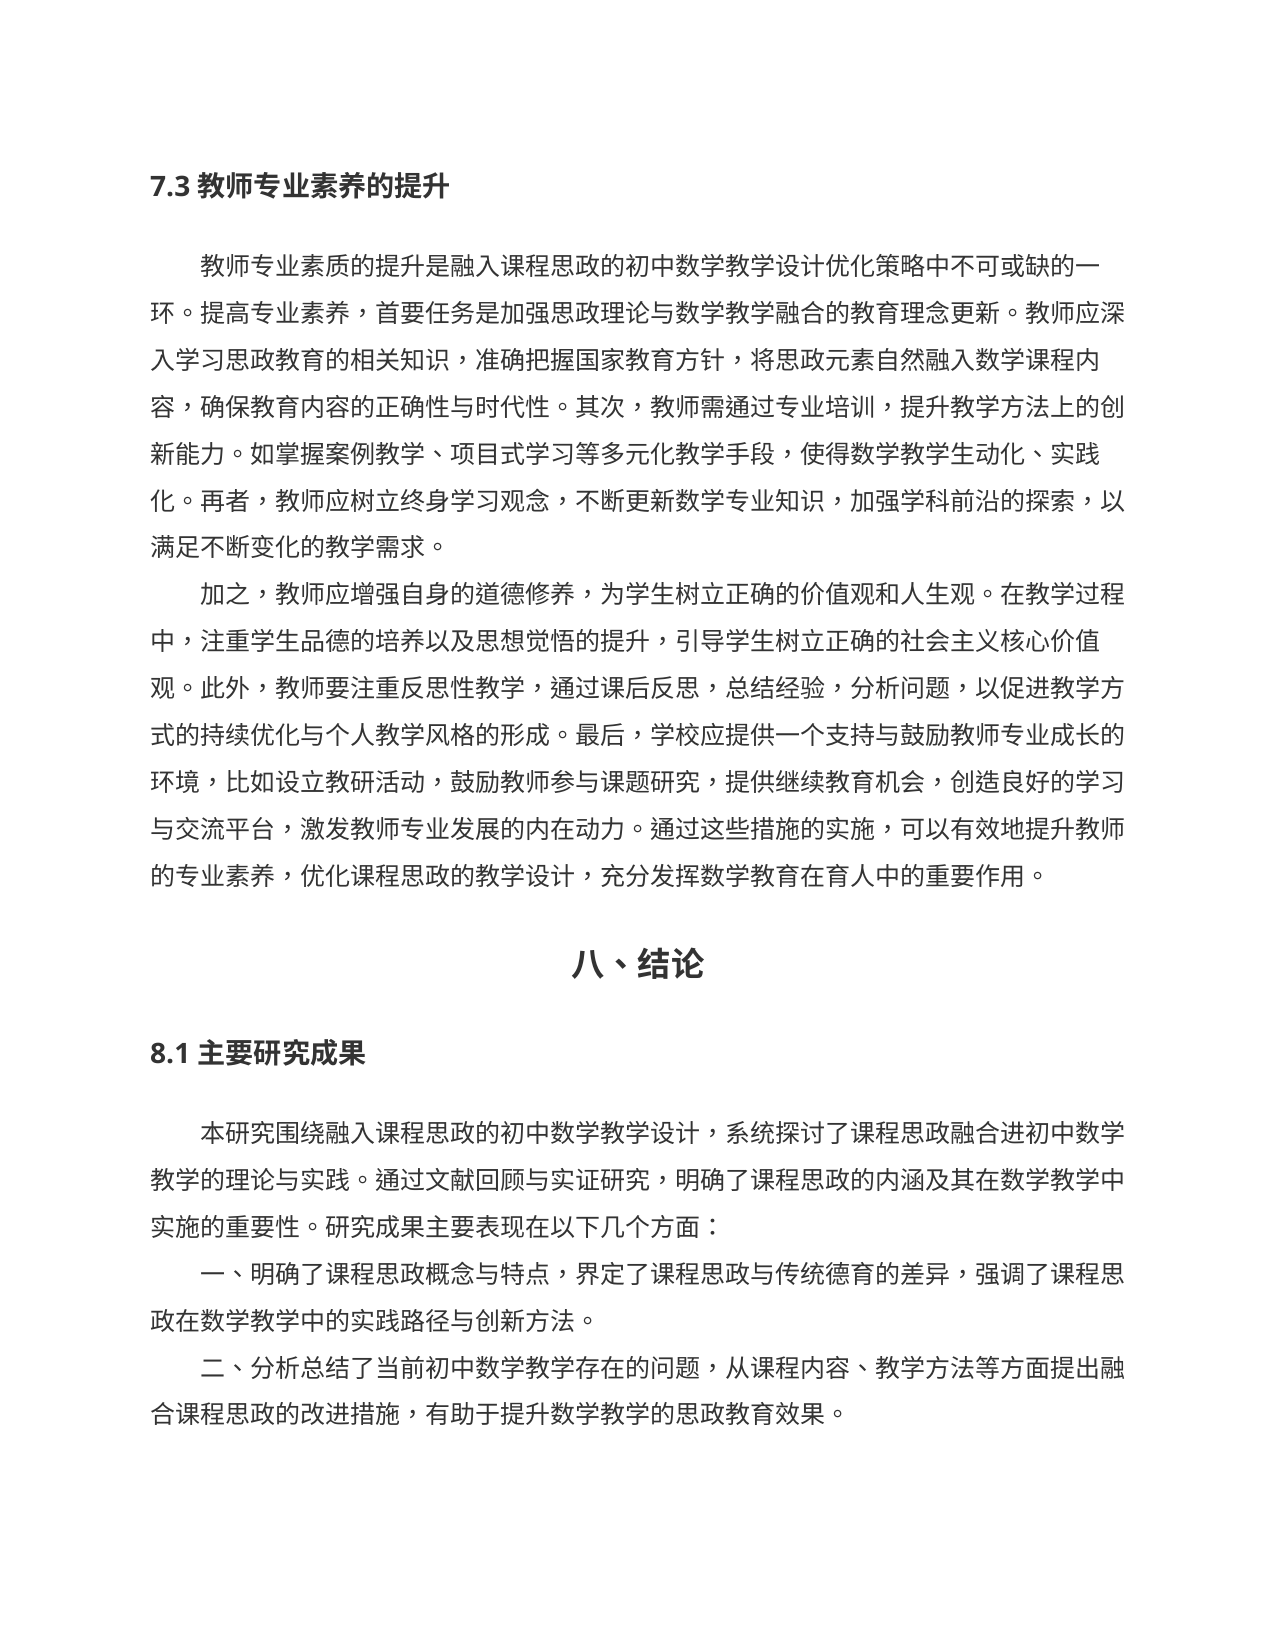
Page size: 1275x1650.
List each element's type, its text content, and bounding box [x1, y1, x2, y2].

text 二、分析总结了当前初中数学教学存在的问题，从课程内容、教学方法等方面提出融合课程思政的改进措施，有助于提升数学教学的思政教育效果。 [150, 1337, 1125, 1431]
text 本研究围绕融入课程思政的初中数学教学设计，系统探讨了课程思政融合进初中数学教学的理论与实践。通过文献回顾与实证研究，明确了课程思政的内涵及其在数学教学中实施的重要性。研究成果主要表现在以下几个方面： [150, 1103, 1125, 1244]
text 教师专业素质的提升是融入课程思政的初中数学教学设计优化策略中不可或缺的一环。提高专业素养，首要任务是加强思政理论与数学教学融合的教育理念更新。教师应深入学习思政教育的相关知识，准确把握国家教育方针，将思政元素自然融入数学课程内容，确保教育内容的正确性与时代性。其次，教师需通过专业培训，提升教学方法上的创新能力。如掌握案例教学、项目式学习等多元化教学手段，使得数学教学生动化、实践化。再者，教师应树立终身学习观念，不断更新数学专业知识，加强学科前沿的探索，以满足不断变化的教学需求。 [150, 236, 1125, 564]
text 加之，教师应增强自身的道德修养，为学生树立正确的价值观和人生观。在教学过程中，注重学生品德的培养以及思想觉悟的提升，引导学生树立正确的社会主义核心价值观。此外，教师要注重反思性教学，通过课后反思，总结经验，分析问题，以促进教学方式的持续优化与个人教学风格的形成。最后，学校应提供一个支持与鼓励教师专业成长的环境，比如设立教研活动，鼓励教师参与课题研究，提供继续教育机会，创造良好的学习与交流平台，激发教师专业发展的内在动力。通过这些措施的实施，可以有效地提升教师的专业素养，优化课程思政的教学设计，充分发挥数学教育在育人中的重要作用。 [150, 564, 1125, 892]
subtitle 7.3 教师专业素养的提升 [150, 150, 1125, 205]
subtitle 8.1 主要研究成果 [150, 1017, 1125, 1072]
text 一、明确了课程思政概念与特点，界定了课程思政与传统德育的差异，强调了课程思政在数学教学中的实践路径与创新方法。 [150, 1244, 1125, 1337]
subtitle 八、结论 [150, 923, 1125, 986]
